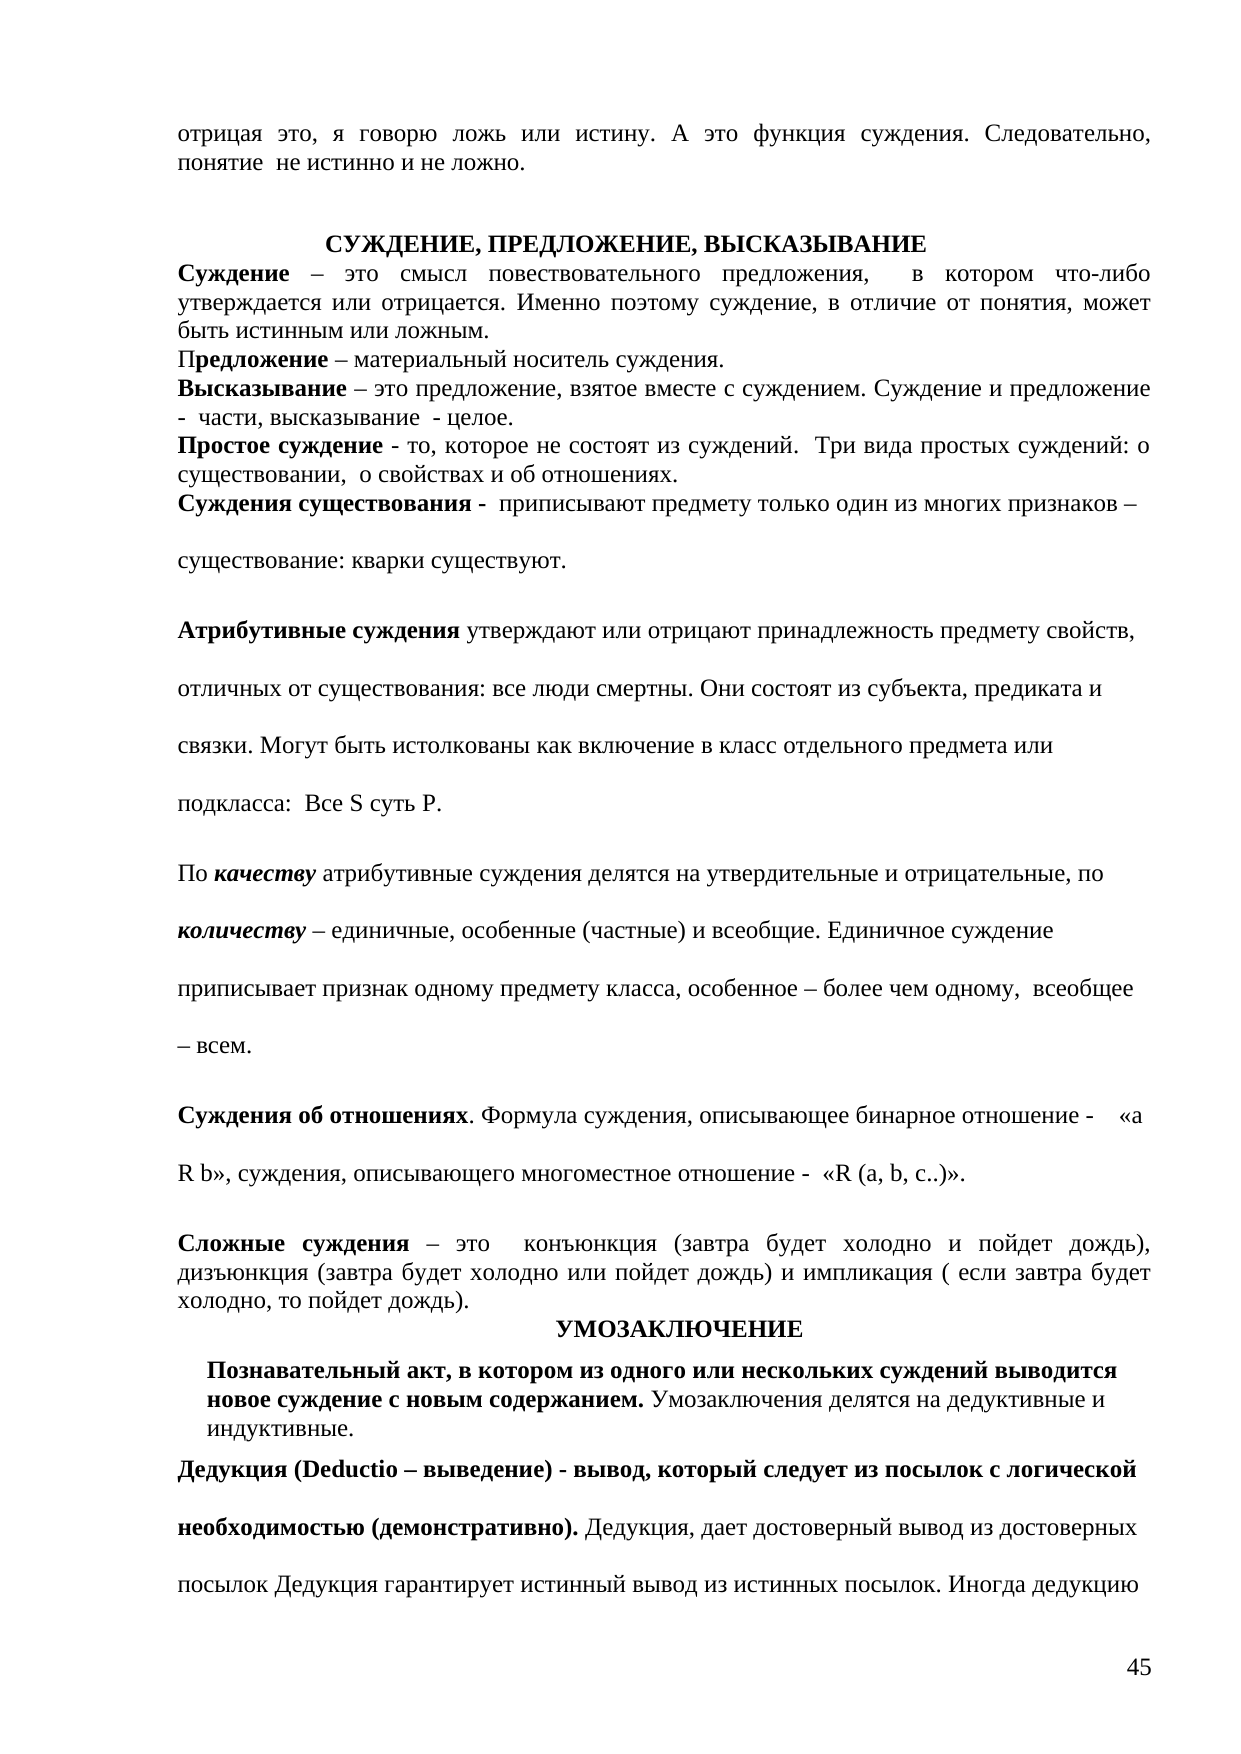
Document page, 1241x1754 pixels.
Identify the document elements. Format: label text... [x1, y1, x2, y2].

text Высказывание – это предложение, взятое вместе с суждением. Суждение и предложение - части, высказывание - целое. [177, 373, 1152, 431]
text Предложение – материальный носитель суждения. [177, 344, 1152, 373]
text Суждение – это смысл повествовательного предложения, в котором что-либо утверждается или отрицается. Именно поэтому суждение, в отличие от понятия, может быть истинным или ложным. [177, 258, 1152, 344]
text Суждения существования - приписывают предмету только один из многих признаков – существование: кварки существуют. [177, 488, 1152, 574]
text СУЖДЕНИЕ, ПРЕДЛОЖЕНИЕ, ВЫСКАЗЫВАНИЕ [325, 229, 1152, 258]
text Атрибутивные суждения утверждают или отрицают принадлежность предмету свойств, отличных от существования: все люди смертны. Они состоят из субъекта, предиката и связки. Могут быть истолкованы как включение в класс отдельного предмета или подкласса: Все S суть P. [177, 616, 1152, 817]
text По качеству атрибутивные суждения делятся на утвердительные и отрицательные, по количеству – единичные, особенные (частные) и всеобщие. Единичное суждение приписывает признак одному предмету класса, особенное – более чем одному, всеобщее – всем. [177, 858, 1152, 1059]
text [177, 1454, 1152, 1598]
text Суждения об отношениях. Формула суждения, описывающее бинарное отношение - «a R b», суждения, описывающего многоместное отношение - «R (a, b, c..)». [177, 1101, 1152, 1187]
text Простое суждение - то, которое не состоят из суждений. Три вида простых суждений: о существовании, о свойствах и об отношениях. [177, 431, 1152, 488]
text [177, 118, 1152, 176]
text Сложные суждения – это конъюнкция (завтра будет холодно и пойдет дождь), дизъюнкция (завтра будет холодно или пойдет дождь) и импликация ( если завтра будет холодно, то пойдет дождь). [177, 1228, 1152, 1314]
text Познавательный акт, в котором из одного или нескольких суждений выводится новое суждение с новым содержанием. Умозаключения делятся на дедуктивные и индуктивные. [207, 1356, 1152, 1442]
text УМОЗАКЛЮЧЕНИЕ [207, 1314, 1152, 1343]
